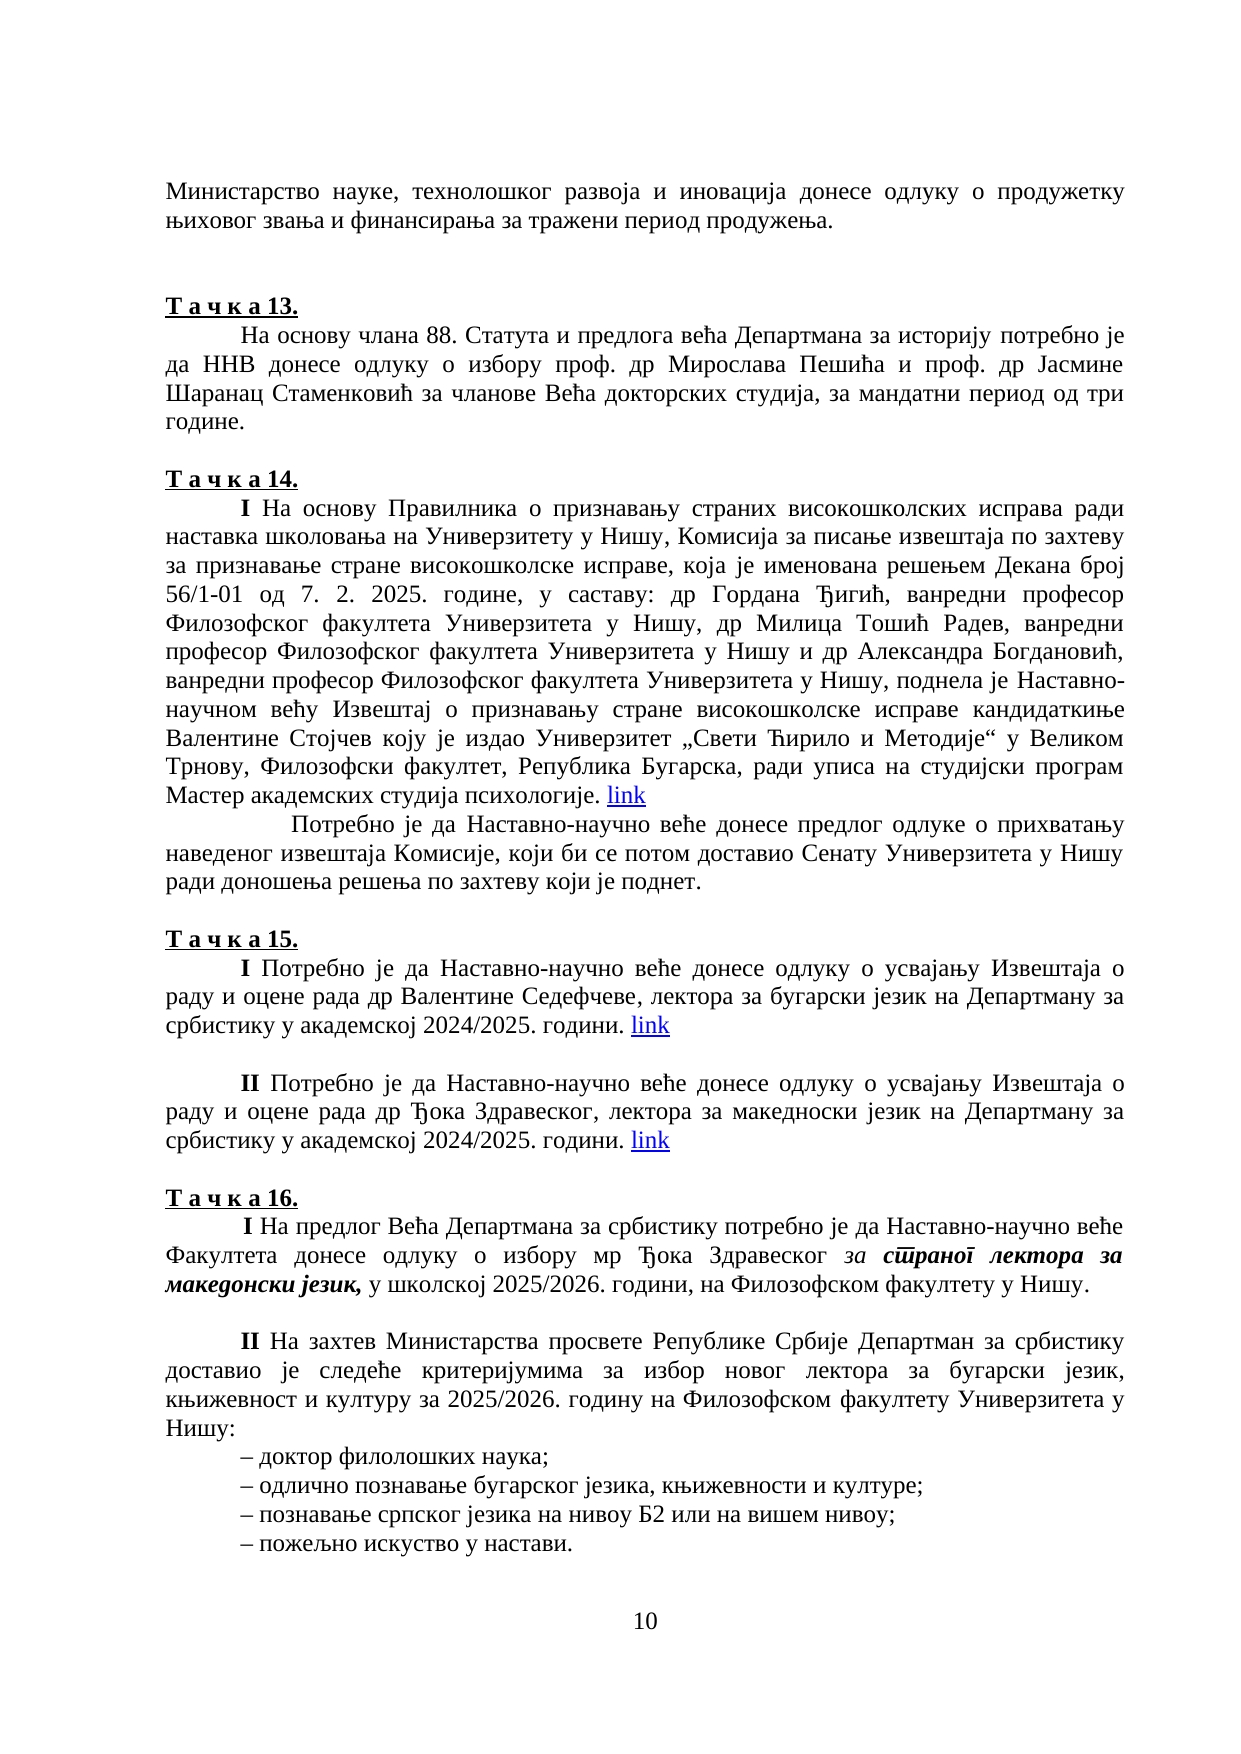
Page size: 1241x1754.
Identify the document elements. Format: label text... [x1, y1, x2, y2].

text II Потребно је да Наставно-научно веће донесе одлуку о усвајању Извештаја о раду и оцене рада др Ђока Здравеског, лектора за македноски језик на Департману за србистику у академској 2024/2025. години. link [165, 1068, 1125, 1154]
text I Потребно је да Наставно-научно веће донесе одлуку о усвајању Извештаја о раду и оцене рада др Валентине Седефчеве, лектора за бугарски језик на Департману за србистику у академској 2024/2025. години. link [165, 953, 1125, 1039]
text Т а ч к а 16. [165, 1183, 1125, 1211]
text – доктор филолошких наука; [240, 1441, 1125, 1470]
text – познавање српског језика на нивоу Б2 или на вишем нивоу; [240, 1499, 1125, 1528]
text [165, 176, 1125, 234]
text I На предлог Већа Департмана за србистику потребно је да Наставно-научно веће Факултета донесе одлуку о избору мр Ђока Здравеског за страног лектора за македонски језик, у школској 2025/2026. години, на Филозофском факултету у Нишу. [165, 1211, 1125, 1298]
text I На основу Правилника о признавању страних високошколских исправа ради наставка школовања на Универзитету у Нишу, Комисија за писање извештаја по захтеву за признавање стране високошколске исправе, која je именована решењем Декана број 56/1-01 од 7. 2. 2025. године, у саставу: др Гордана Ђигић, ванредни професор Филозофског факултета Универзитета у Нишу, др Милица Тошић Радев, ванредни професор Филозофског факултета Универзитета у Нишу и др Александра Богдановић, ванредни професор Филозофског факултета Универзитета у Нишу, поднела је Наставно-научном већу Извештај o признавању стране високошколске исправе кандидаткиње Валентине Стојчев коју је издао Универзитет „Свети Ћирило и Методије“ у Великом Трнову, Филозофски факултет, Република Бугарска, ради уписа на студијски програм Мастер академских студија психологије. link [165, 493, 1125, 809]
text Т а ч к а 13. [165, 291, 1125, 320]
text II На захтев Министарства просвете Републике Србије Департман за србистику доставио је следеће критеријумима за избор новог лектора за бугарски језик, књижевност и културу за 2025/2026. годину на Филозофском факултету Универзитета у Нишу: [165, 1326, 1125, 1441]
text Т а ч к а 14. [165, 464, 1125, 493]
text На основу члана 88. Статута и предлога већа Департмана за историју потребно је да ННВ донесе одлуку о избору проф. др Мирослава Пешића и проф. др Јасмине Шаранац Стаменковић за чланове Већа докторских студија, за мандатни период од три године. [165, 320, 1125, 435]
text Потребно је да Наставно-научно веће донесе предлог одлуке о прихватању наведеног извештаја Комисије, који би се потом доставио Сенату Универзитета у Нишу ради доношења решења по захтеву који је поднет. [165, 809, 1125, 895]
text – пожељно искуство у настави. [240, 1528, 1125, 1556]
text – одлично познавање бугарског језика, књижевности и културе; [240, 1470, 1125, 1499]
text Т а ч к а 15. [165, 924, 1125, 953]
